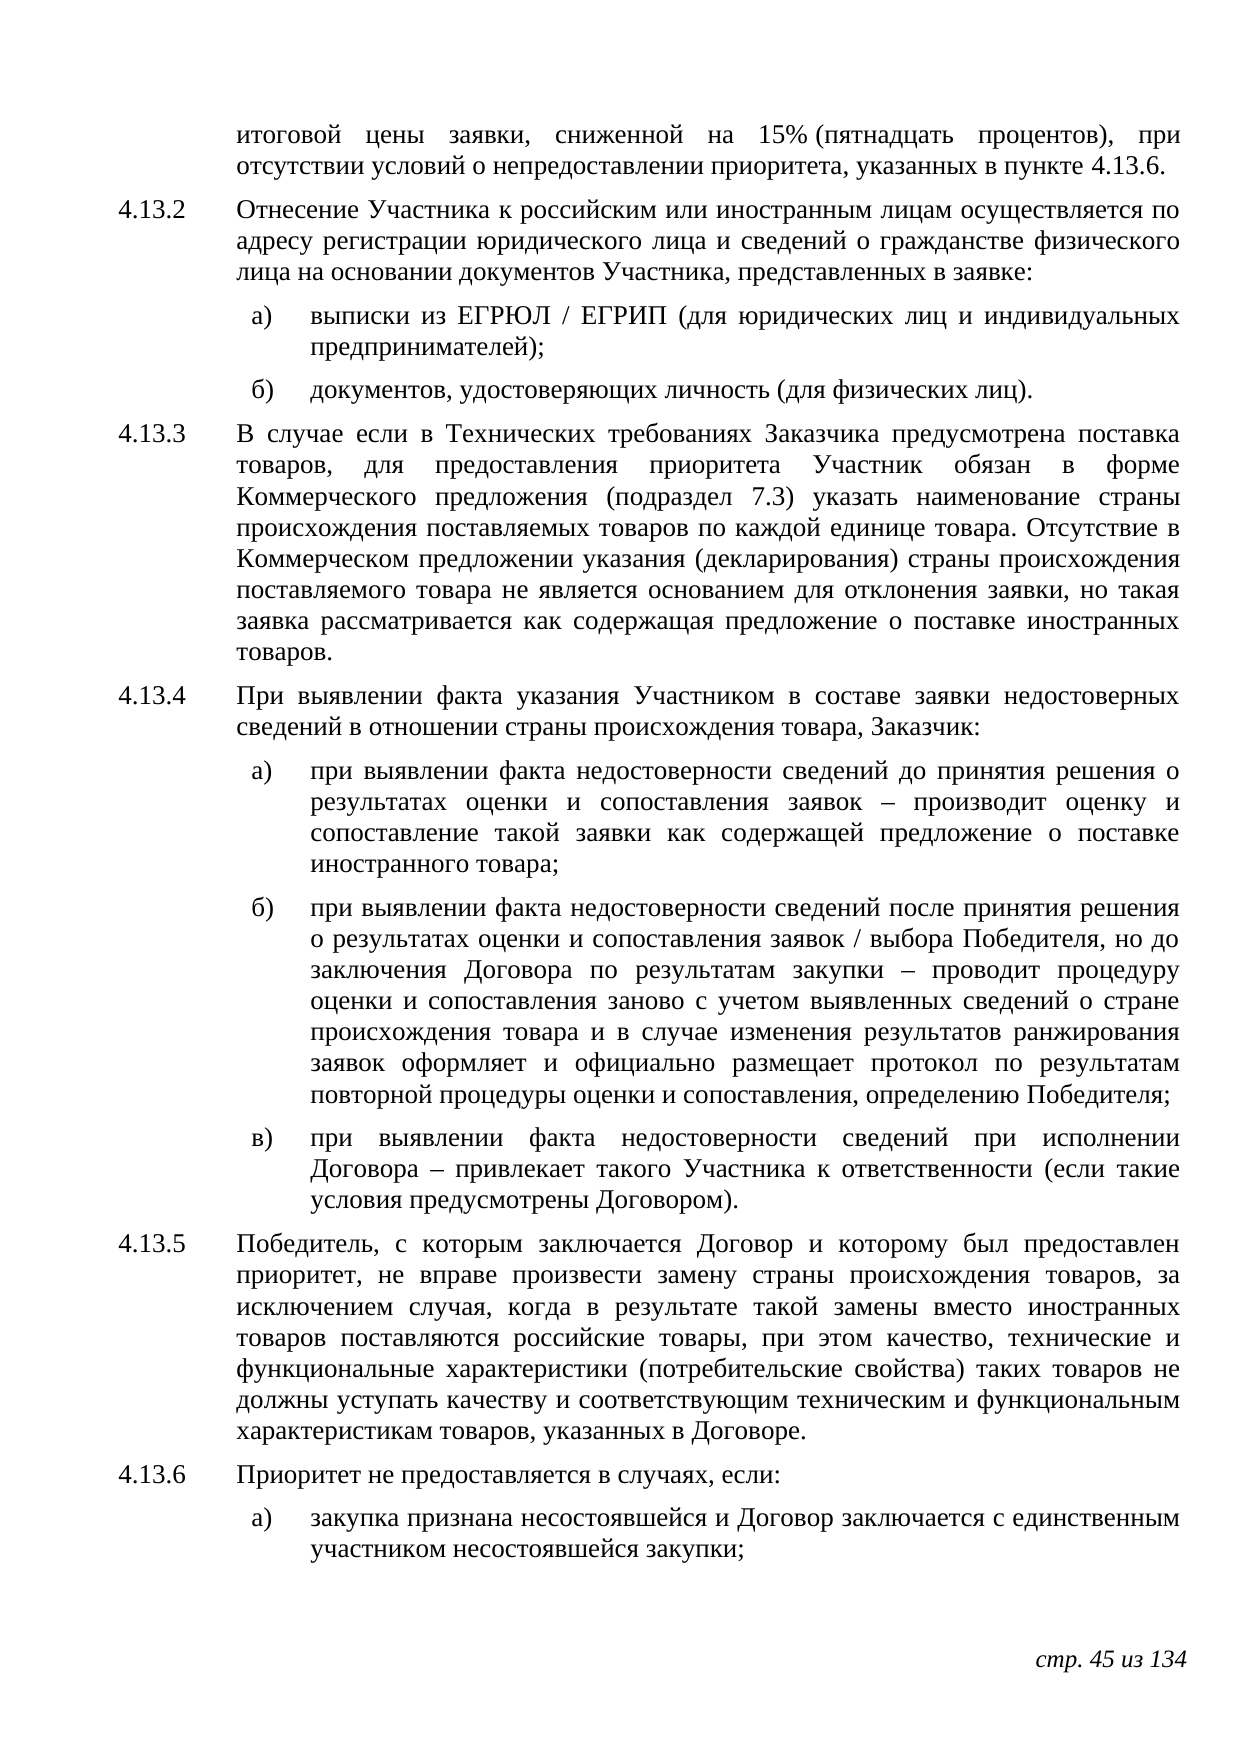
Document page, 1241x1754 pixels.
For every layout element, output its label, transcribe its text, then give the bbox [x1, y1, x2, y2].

text при выявлении факта недостоверности сведений при исполнении Договора – привлекает такого Участника к ответственности (если такие условия предусмотрены Договором). [251, 1121, 1181, 1215]
text Отнесение Участника к российским или иностранным лицам осуществляется по адресу регистрации юридического лица и сведений о гражданстве физического лица на основании документов Участника, представленных в заявке: [118, 193, 1181, 286]
text при выявлении факта недостоверности сведений до принятия решения о результатах оценки и сопоставления заявок – производит оценку и сопоставление такой заявки как содержащей предложение о поставке иностранного товара; [251, 754, 1181, 878]
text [118, 118, 1181, 180]
text выписки из ЕГРЮЛ / ЕГРИП (для юридических лиц и индивидуальных предпринимателей); [251, 299, 1181, 361]
text закупка признана несостоявшейся и Договор заключается с единственным участником несостоявшейся закупки; [251, 1501, 1181, 1564]
text при выявлении факта недостоверности сведений после принятия решения о результатах оценки и сопоставления заявок / выбора Победителя, но до заключения Договора по результатам закупки – проводит процедуру оценки и сопоставления заново с учетом выявленных сведений о стране происхождения товара и в случае изменения результатов ранжирования заявок оформляет и официально размещает протокол по результатам повторной процедуры оценки и сопоставления, определению Победителя; [251, 891, 1181, 1109]
text документов, удостоверяющих личность (для физических лиц). [251, 374, 1181, 405]
text Победитель, с которым заключается Договор и которому был предоставлен приоритет, не вправе произвести замену страны происхождения товаров, за исключением случая, когда в результате такой замены вместо иностранных товаров поставляются российские товары, при этом качество, технические и функциональные характеристики (потребительские свойства) таких товаров не должны уступать качеству и соответствующим техническим и функциональным характеристикам товаров, указанных в Договоре. [118, 1227, 1181, 1445]
text В случае если в Технических требованиях Заказчика предусмотрена поставка товаров, для предоставления приоритета Участник обязан в форме Коммерческого предложения (подраздел 7.3) указать наименование страны происхождения поставляемых товаров по каждой единице товара. Отсутствие в Коммерческом предложении указания (декларирования) страны происхождения поставляемого товара не является основанием для отклонения заявки, но такая заявка рассматривается как содержащая предложение о поставке иностранных товаров. [118, 417, 1181, 666]
text Приоритет не предоставляется в случаях, если: [118, 1458, 1181, 1489]
text При выявлении факта указания Участником в составе заявки недостоверных сведений в отношении страны происхождения товара, Заказчик: [118, 679, 1181, 741]
